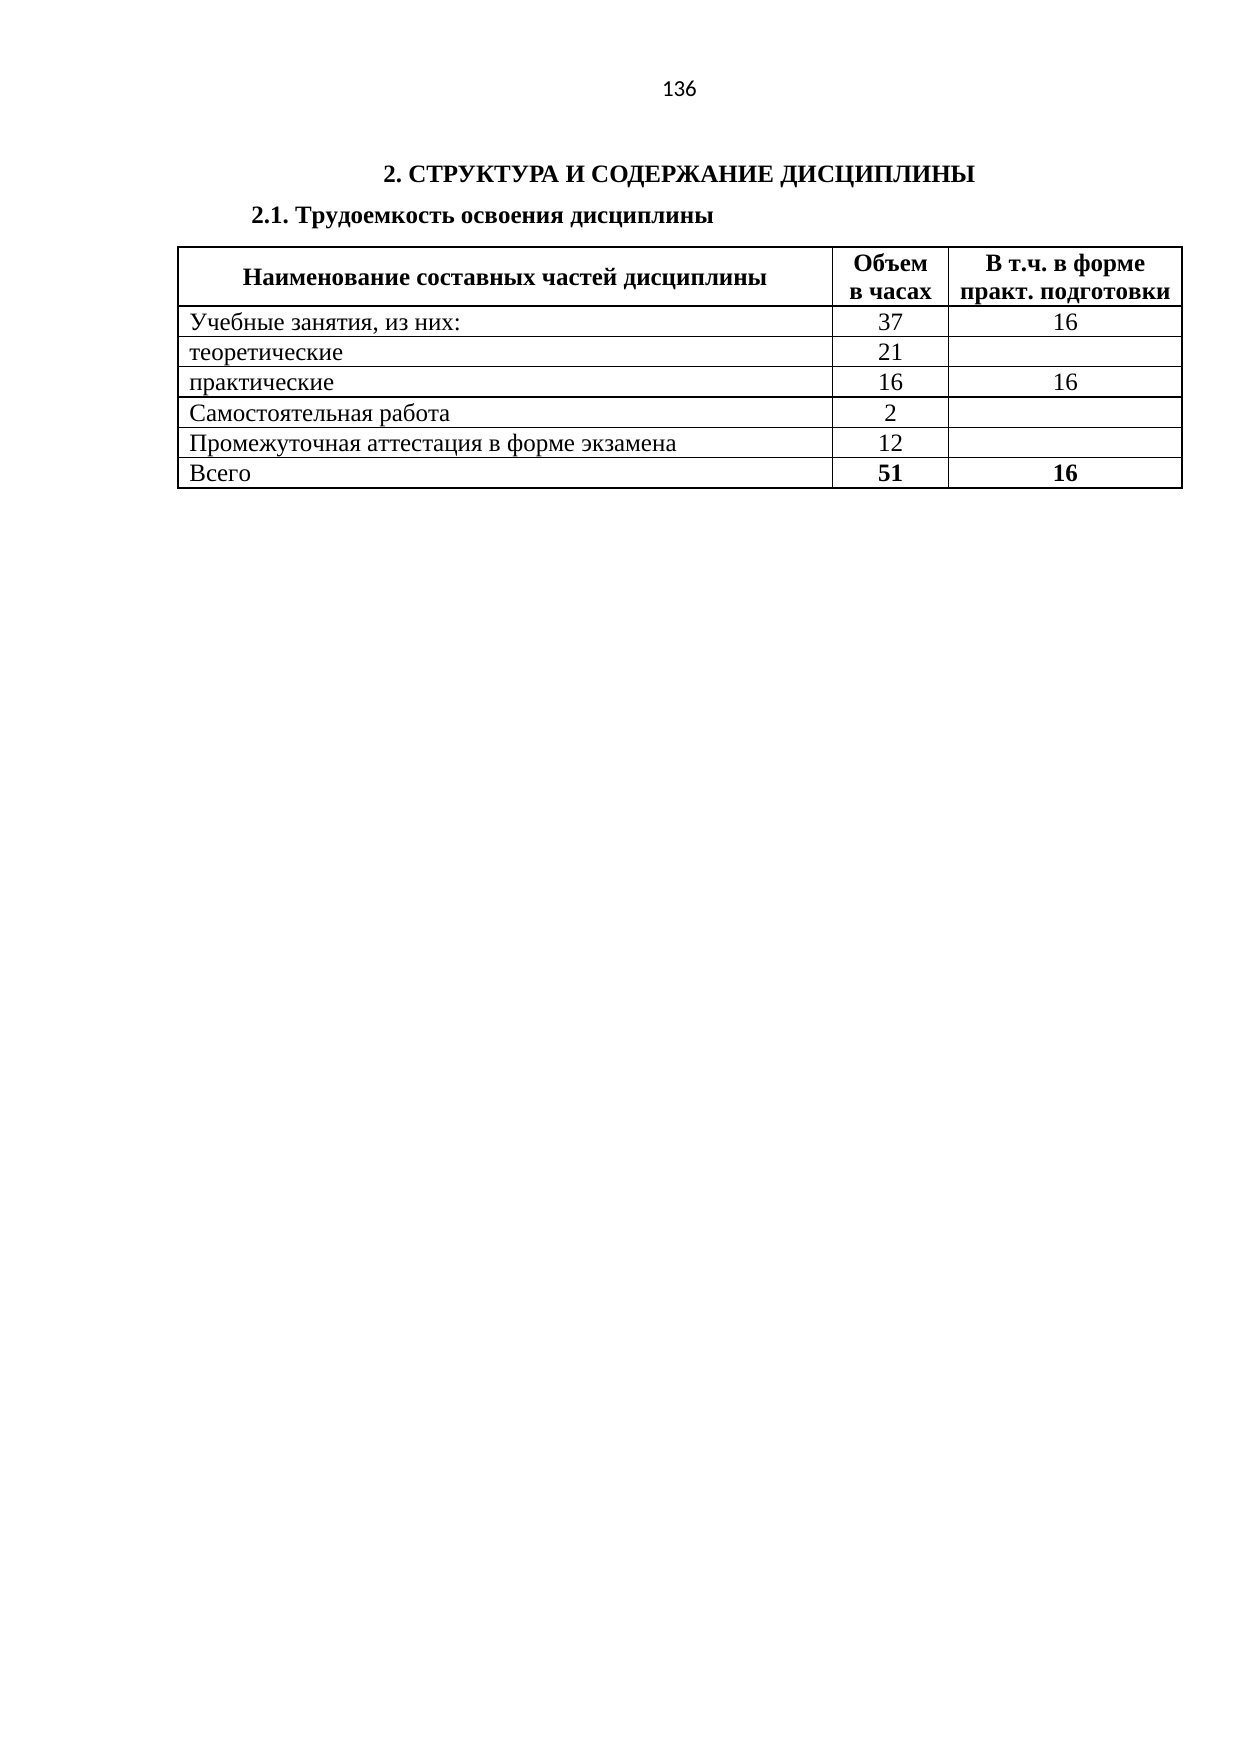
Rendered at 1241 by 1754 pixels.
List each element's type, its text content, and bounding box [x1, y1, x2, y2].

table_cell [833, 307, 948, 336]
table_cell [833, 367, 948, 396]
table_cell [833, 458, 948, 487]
text 2. Структура и содержание ДИСЦИПЛИНЫ [177, 159, 1181, 188]
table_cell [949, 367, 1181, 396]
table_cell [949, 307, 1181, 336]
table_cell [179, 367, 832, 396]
text 2.1. Трудоемкость освоения дисциплины [177, 201, 1181, 229]
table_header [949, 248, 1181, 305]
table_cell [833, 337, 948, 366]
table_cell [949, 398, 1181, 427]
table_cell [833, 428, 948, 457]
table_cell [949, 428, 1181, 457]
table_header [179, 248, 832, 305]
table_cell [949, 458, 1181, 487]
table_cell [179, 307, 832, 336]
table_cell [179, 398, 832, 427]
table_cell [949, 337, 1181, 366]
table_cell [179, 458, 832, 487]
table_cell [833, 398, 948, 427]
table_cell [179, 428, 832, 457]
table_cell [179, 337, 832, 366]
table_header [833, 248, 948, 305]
